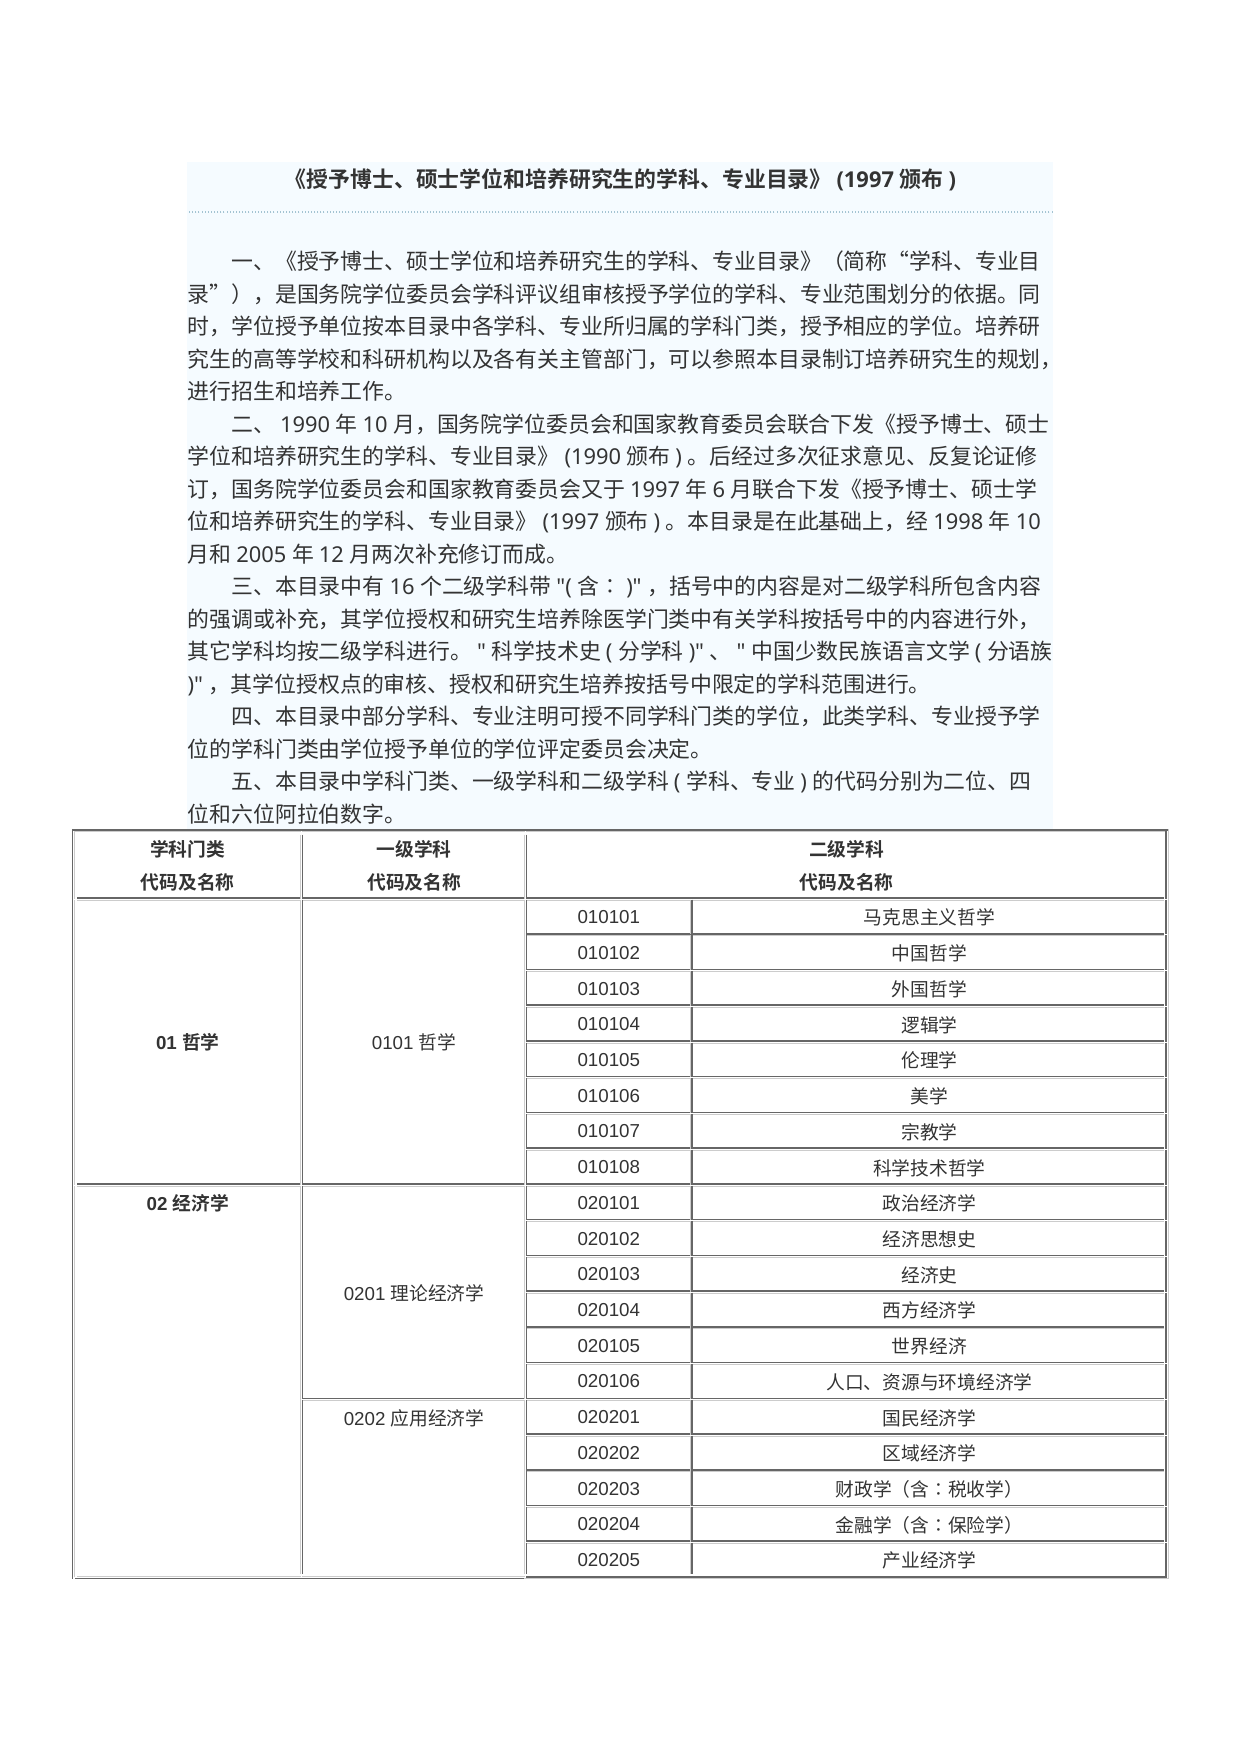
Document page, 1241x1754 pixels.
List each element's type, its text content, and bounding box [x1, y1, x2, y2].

table_cell 010102 [527, 936, 690, 969]
table_cell 020205 [526, 1544, 691, 1576]
text 五、本目录中学科门类、一级学科和二级学科 ( 学科、专业 ) 的代码分别为二位、四位和六位阿拉伯数字。 [187, 764, 1053, 829]
table_cell 020101 [527, 1187, 690, 1219]
table_cell 020204 [527, 1508, 690, 1540]
table_cell 世界经济 [693, 1326, 1165, 1362]
table_header 学科门类 代码及名称 [75, 832, 302, 897]
table_cell 010106 [527, 1079, 690, 1112]
table_cell 010103 [527, 972, 690, 1004]
text 三、本目录中有 16 个二级学科带 "( 含∶ )" ，括号中的内容是对二级学科所包含内容的强调或补充，其学位授权和研究生培养除医学门类中有关学科按括号中的内容进行外，其它学科均按二级学科进行。 " 科学技术史 ( 分学科 )" 、 " 中国少数民族语言文学 ( 分语族 )" ，其学位授权点的审核、授权和研究生培养按括号中限定的学科范围进行。 [187, 569, 1053, 699]
table_cell 01 哲学 [75, 897, 300, 1183]
table_cell 020104 [527, 1294, 690, 1326]
table_cell 逻辑学 [693, 1004, 1166, 1040]
table_cell 0202 应用经济学 [302, 1401, 526, 1576]
table_cell 宗教学 [691, 1112, 1167, 1147]
text 四、本目录中部分学科、专业注明可授不同学科门类的学位，此类学科、专业授予学位的学科门类由学位授予单位的学位评定委员会决定。 [187, 699, 1053, 764]
table_cell 产业经济学 [691, 1540, 1166, 1576]
table_cell 02 经济学 [75, 1183, 302, 1576]
table_cell 中国哲学 [693, 933, 1167, 969]
table_cell 020202 [527, 1437, 690, 1469]
table_cell 经济史 [693, 1255, 1166, 1290]
table_header 一级学科 代码及名称 [302, 832, 526, 897]
table_cell 010104 [527, 1008, 690, 1040]
table_cell 政治经济学 [693, 1183, 1166, 1219]
table_cell 020102 [527, 1222, 690, 1254]
table_cell 0201 理论经济学 [303, 1187, 524, 1397]
text 一、《授予博士、硕士学位和培养研究生的学科、专业目录》（简称“学科、专业目录”），是国务院学位委员会学科评议组审核授予学位的学科、专业范围划分的依据。同时，学位授予单位按本目录中各学科、专业所归属的学科门类，授予相应的学位。培养研究生的高等学校和科研机构以及各有关主管部门，可以参照本目录制订培养研究生的规划，进行招生和培养工作。 [187, 244, 1053, 406]
table_cell 外国哲学 [691, 969, 1167, 1004]
text 二、 1990 年 10 月，国务院学位委员会和国家教育委员会联合下发《授予博士、硕士学位和培养研究生的学科、专业目录》 (1990 颁布 ) 。后经过多次征求意见、反复论证修订，国务院学位委员会和国家教育委员会又于 1997 年 6 月联合下发《授予博士、硕士学位和培养研究生的学科、专业目录》 (1997 颁布 ) 。本目录是在此基础上，经 1998 年 10 月和 2005 年 12 月两次补充修订而成。 [187, 406, 1053, 569]
text 《授予博士、硕士学位和培养研究生的学科、专业目录》 (1997 颁布 ) [187, 162, 1053, 213]
table_cell 020106 [527, 1365, 690, 1397]
table_cell 010108 [527, 1151, 690, 1183]
table_cell 人口、资源与环境经济学 [691, 1362, 1167, 1397]
table_cell 0101 哲学 [303, 901, 524, 1183]
table_cell 国民经济学 [693, 1398, 1166, 1433]
table_cell 020203 [527, 1472, 690, 1504]
table_cell 区域经济学 [693, 1433, 1166, 1469]
table_cell 经济思想史 [691, 1219, 1167, 1254]
table_cell 西方经济学 [693, 1290, 1166, 1326]
table_cell 金融学（含∶保险学） [693, 1505, 1166, 1540]
table_cell 马克思主义哲学 [693, 897, 1166, 933]
table_cell 020105 [527, 1329, 690, 1362]
table_header 二级学科 代码及名称 [526, 832, 1165, 897]
table_cell 020103 [527, 1258, 690, 1290]
table_cell 010107 [527, 1115, 690, 1147]
table_cell 伦理学 [693, 1040, 1166, 1076]
table_cell 010105 [527, 1044, 690, 1076]
table_cell 财政学（含∶税收学） [693, 1469, 1165, 1504]
table_cell 科学技术哲学 [693, 1147, 1166, 1183]
table_cell 010101 [527, 901, 690, 933]
table_cell 020201 [527, 1401, 690, 1433]
table_cell 美学 [691, 1076, 1167, 1112]
